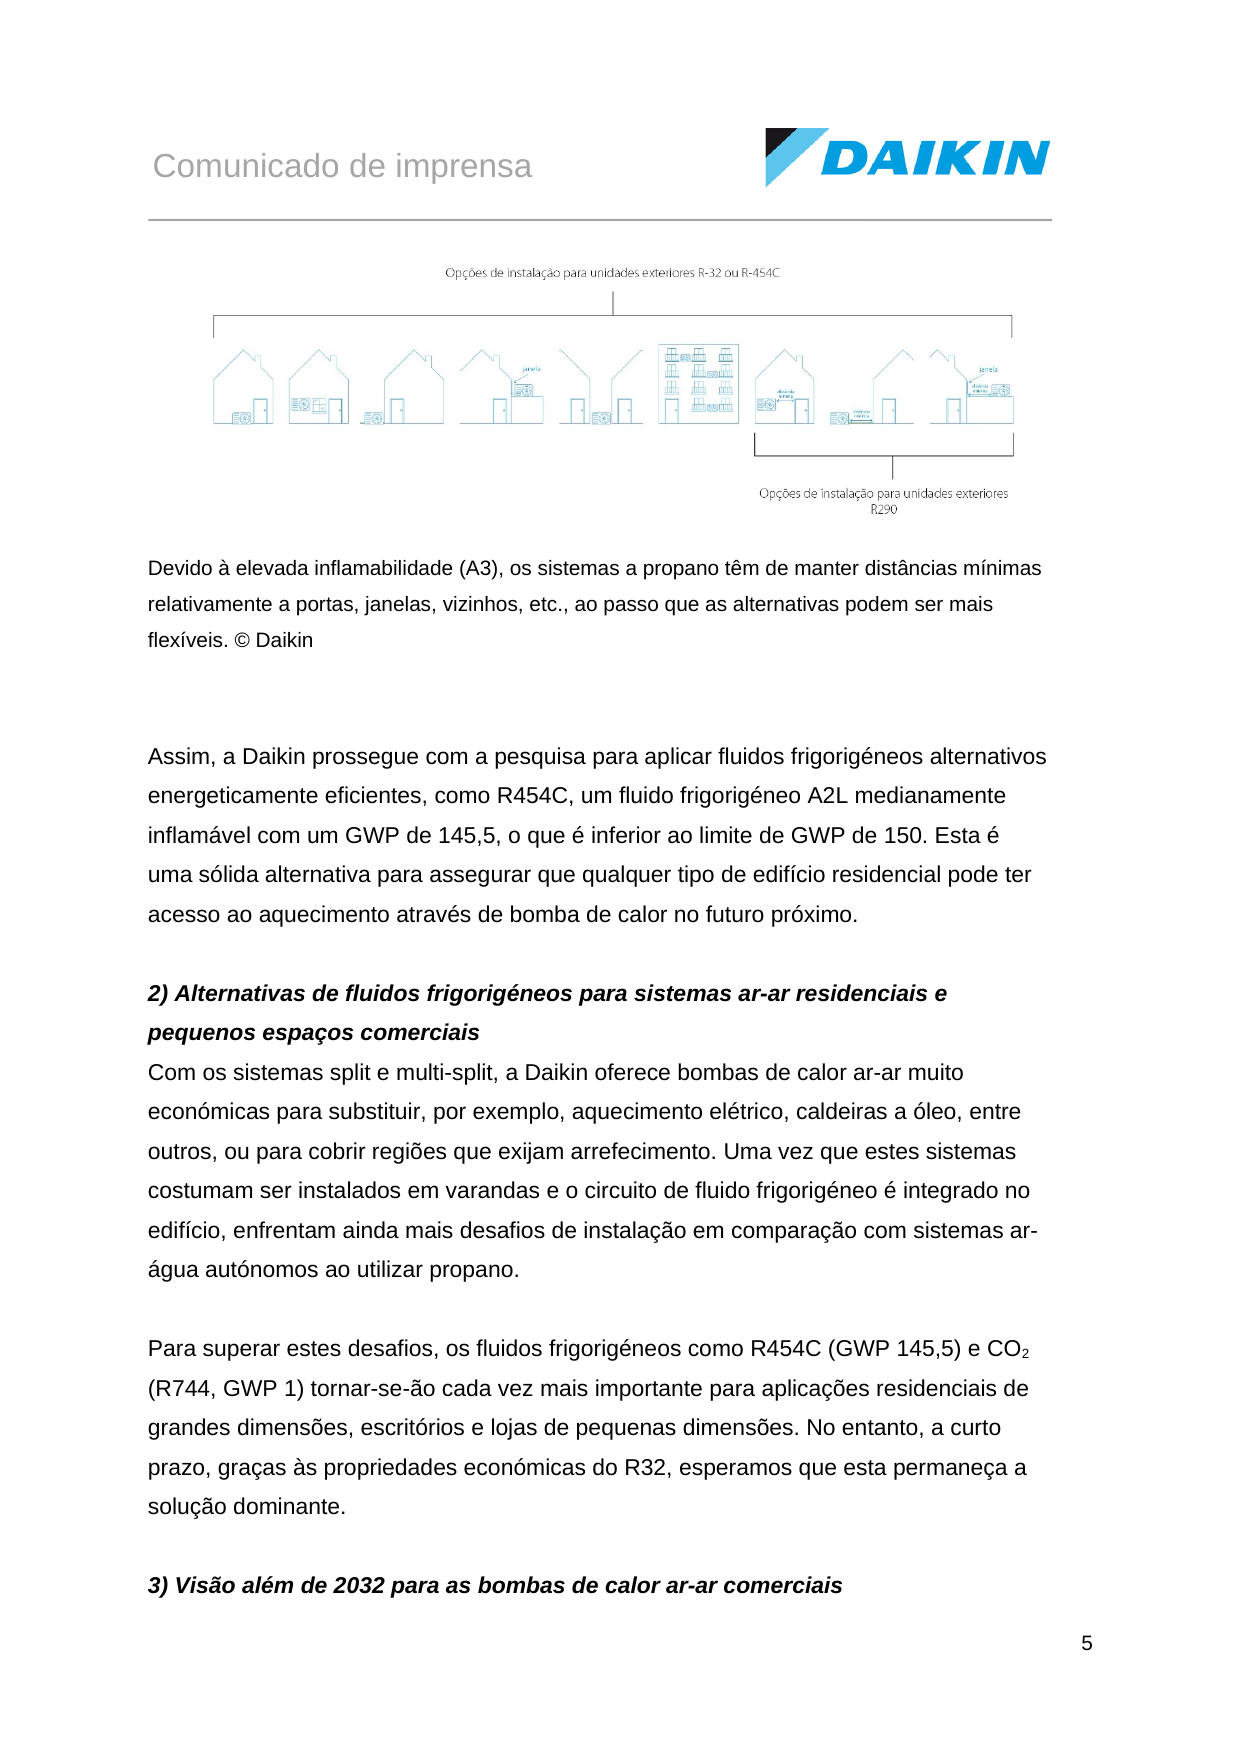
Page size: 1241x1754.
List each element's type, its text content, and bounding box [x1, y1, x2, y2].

text 3) Visão além de 2032 para as bombas de calor ar-ar comerciais [148, 1572, 1048, 1598]
picture [147, 236, 1078, 544]
text 2) Alternativas de fluidos frigorigéneos para sistemas ar-ar residenciais e pequenos espaços comerciais [148, 980, 1048, 1046]
picture [762, 63, 1079, 202]
text Para superar estes desafios, os fluidos frigorigéneos como R454C (GWP 145,5) e CO2 (R744, GWP 1) tornar-se-ão cada vez mais importante para aplicações residenciais de grandes dimensões, escritórios e lojas de pequenas dimensões. No entanto, a curto prazo, graças às propriedades económicas do R32, esperamos que esta permaneça a solução dominante. [148, 1335, 1048, 1519]
text Com os sistemas split e multi-split, a Daikin oferece bombas de calor ar-ar muito económicas para substituir, por exemplo, aquecimento elétrico, caldeiras a óleo, entre outros, ou para cobrir regiões que exijam arrefecimento. Uma vez que estes sistemas costumam ser instalados em varandas e o circuito de fluido frigorigéneo é integrado no edifício, enfrentam ainda mais desafios de instalação em comparação com sistemas ar-água autónomos ao utilizar propano. [148, 1059, 1048, 1282]
text Devido à elevada inflamabilidade (A3), os sistemas a propano têm de manter distâncias mínimas relativamente a portas, janelas, vizinhos, etc., ao passo que as alternativas podem ser mais flexíveis. © Daikin [148, 556, 1048, 652]
text Assim, a Daikin prossegue com a pesquisa para aplicar fluidos frigorigéneos alternativos energeticamente eficientes, como R454C, um fluido frigorigéneo A2L medianamente inflamável com um GWP de 145,5, o que é inferior ao limite de GWP de 150. Esta é uma sólida alternativa para assegurar que qualquer tipo de edifício residencial pode ter acesso ao aquecimento através de bomba de calor no futuro próximo. [148, 743, 1048, 927]
